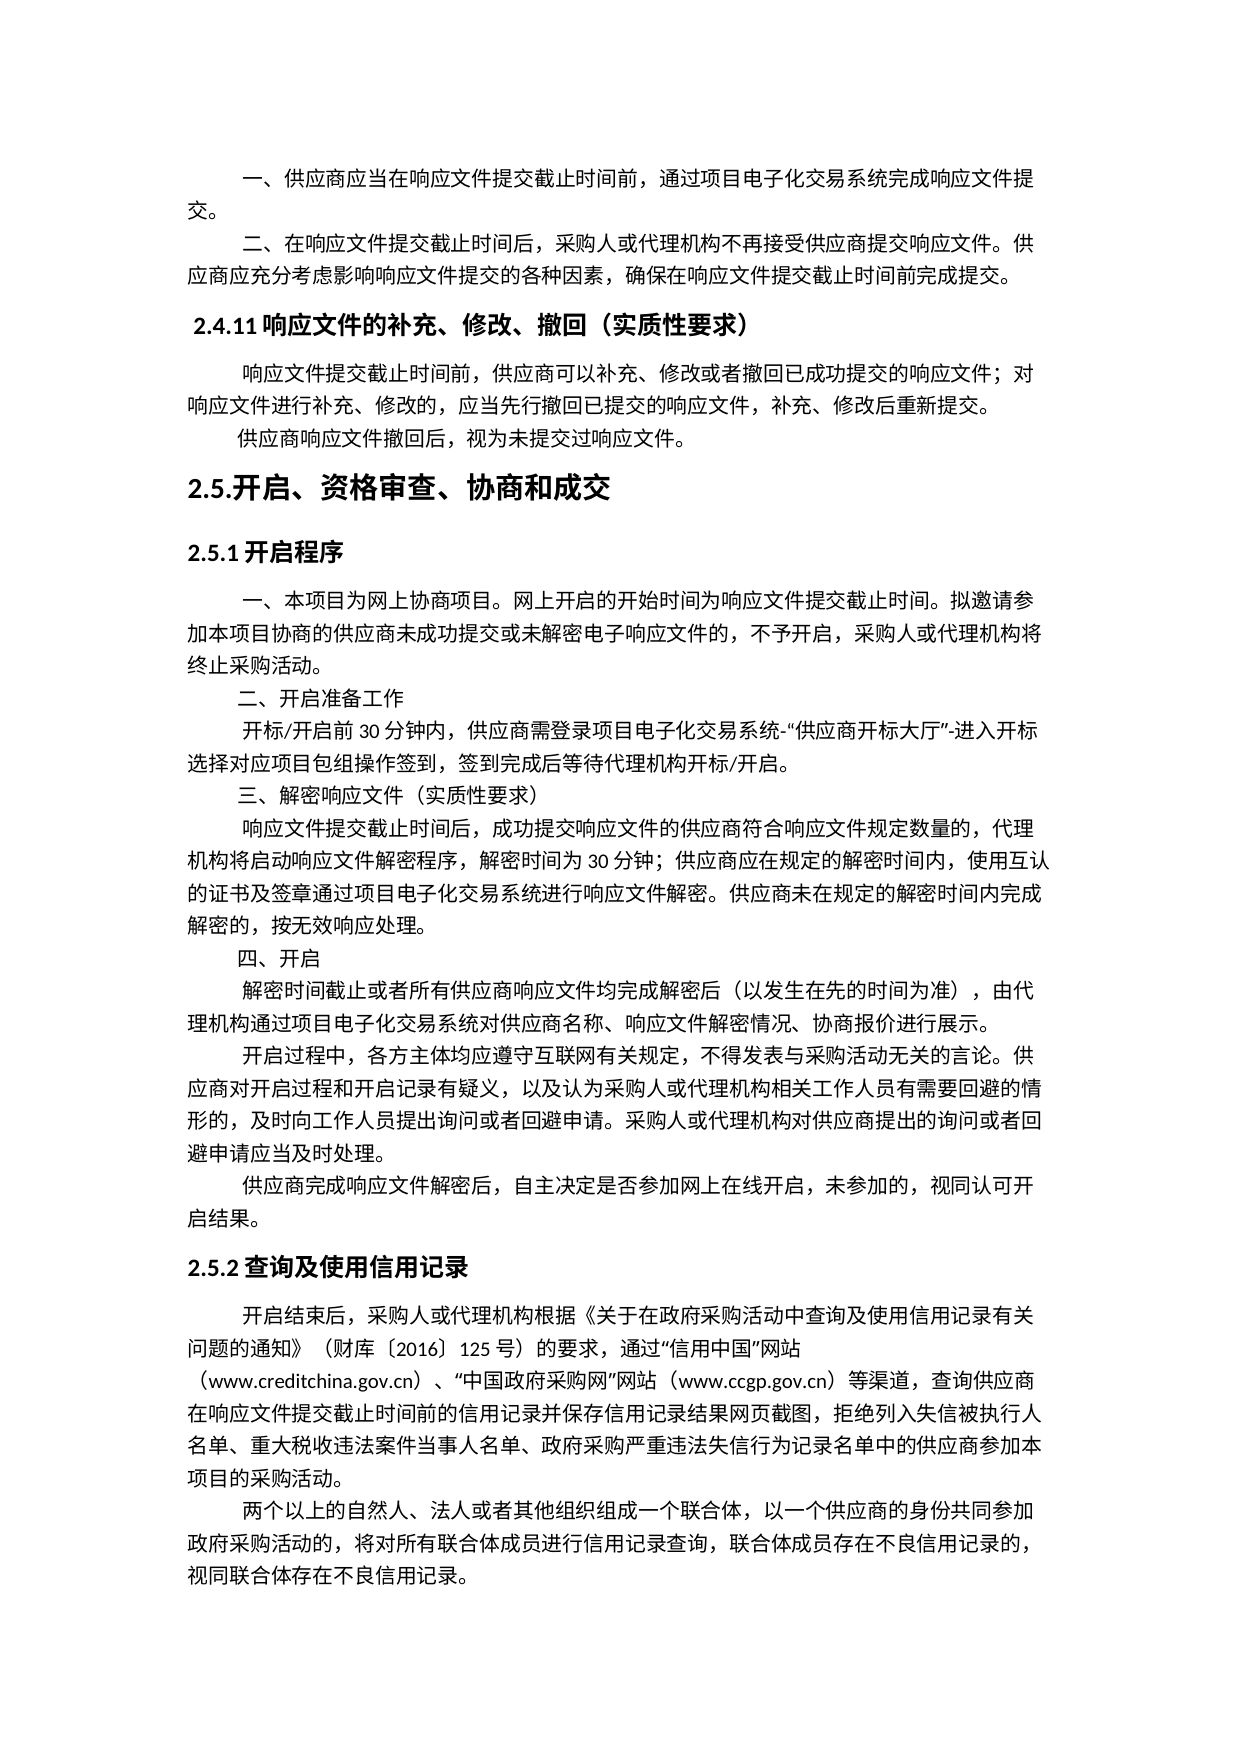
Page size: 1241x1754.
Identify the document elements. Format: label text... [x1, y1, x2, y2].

text 开启过程中，各方主体均应遵守互联网有关规定，不得发表与采购活动无关的言论。供应商对开启过程和开启记录有疑义，以及认为采购人或代理机构相关工作人员有需要回避的情形的，及时向工作人员提出询问或者回避申请。采购人或代理机构对供应商提出的询问或者回避申请应当及时处理。 [187, 1039, 1053, 1169]
text 供应商响应文件撤回后，视为未提交过响应文件。 [187, 422, 1053, 454]
text 供应商完成响应文件解密后，自主决定是否参加网上在线开启，未参加的，视同认可开启结果。 [187, 1169, 1053, 1234]
text 开标/开启前30分钟内，供应商需登录项目电子化交易系统-“供应商开标大厅”-进入开标选择对应项目包组操作签到，签到完成后等待代理机构开标/开启。 [187, 714, 1053, 779]
text 2.5.2查询及使用信用记录 [187, 1234, 1053, 1299]
text 四、开启 [187, 942, 1053, 974]
text 两个以上的自然人、法人或者其他组织组成一个联合体，以一个供应商的身份共同参加政府采购活动的，将对所有联合体成员进行信用记录查询，联合体成员存在不良信用记录的，视同联合体存在不良信用记录。 [187, 1494, 1053, 1592]
text 二、开启准备工作 [187, 682, 1053, 714]
text 响应文件提交截止时间前，供应商可以补充、修改或者撤回已成功提交的响应文件；对响应文件进行补充、修改的，应当先行撤回已提交的响应文件，补充、修改后重新提交。 [187, 357, 1053, 422]
text 解密时间截止或者所有供应商响应文件均完成解密后（以发生在先的时间为准），由代理机构通过项目电子化交易系统对供应商名称、响应文件解密情况、协商报价进行展示。 [187, 974, 1053, 1039]
text 响应文件提交截止时间后，成功提交响应文件的供应商符合响应文件规定数量的，代理机构将启动响应文件解密程序，解密时间为30分钟；供应商应在规定的解密时间内，使用互认的证书及签章通过项目电子化交易系统进行响应文件解密。供应商未在规定的解密时间内完成解密的，按无效响应处理。 [187, 812, 1053, 942]
text 三、解密响应文件（实质性要求） [187, 779, 1053, 812]
text 二、在响应文件提交截止时间后，采购人或代理机构不再接受供应商提交响应文件。供应商应充分考虑影响响应文件提交的各种因素，确保在响应文件提交截止时间前完成提交。 [187, 227, 1053, 292]
text 2.4.11响应文件的补充、修改、撤回（实质性要求） [187, 292, 1053, 357]
text 一、供应商应当在响应文件提交截止时间前，通过项目电子化交易系统完成响应文件提交。 [187, 162, 1053, 227]
text 2.5.1开启程序 [187, 519, 1053, 584]
text 一、本项目为网上协商项目。网上开启的开始时间为响应文件提交截止时间。拟邀请参加本项目协商的供应商未成功提交或未解密电子响应文件的，不予开启，采购人或代理机构将终止采购活动。 [187, 584, 1053, 682]
text 开启结束后，采购人或代理机构根据《关于在政府采购活动中查询及使用信用记录有关问题的通知》（财库〔2016〕125号）的要求，通过“信用中国”网站（www.creditchina.gov.cn）、“中国政府采购网”网站（www.ccgp.gov.cn）等渠道，查询供应商在响应文件提交截止时间前的信用记录并保存信用记录结果网页截图，拒绝列入失信被执行人名单、重大税收违法案件当事人名单、政府采购严重违法失信行为记录名单中的供应商参加本项目的采购活动。 [187, 1299, 1053, 1494]
text 2.5.开启、资格审查、协商和成交 [187, 454, 1053, 519]
